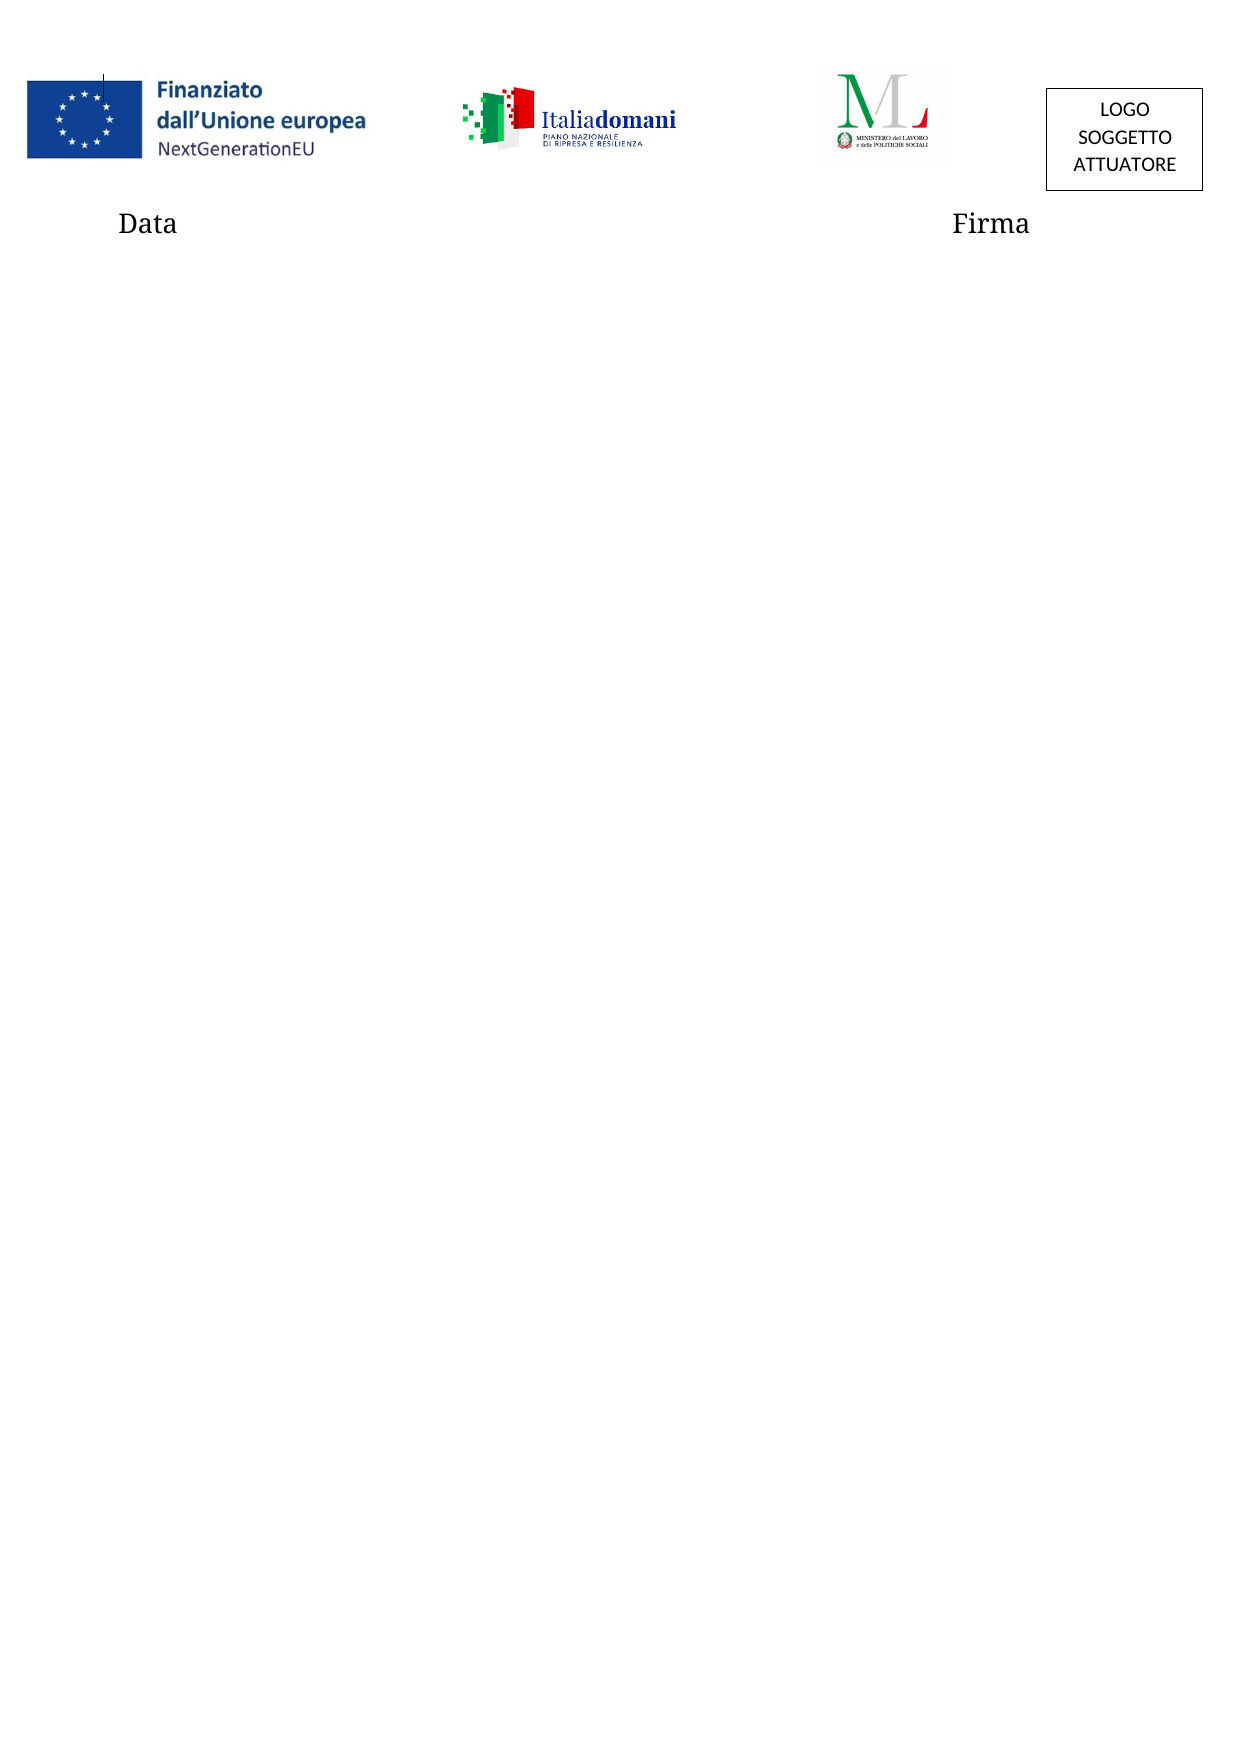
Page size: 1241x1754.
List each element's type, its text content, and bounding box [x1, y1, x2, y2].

text Firma [657, 204, 1122, 241]
picture [25, 71, 375, 161]
text Data [118, 204, 583, 241]
picture [821, 64, 947, 168]
picture [454, 65, 684, 168]
